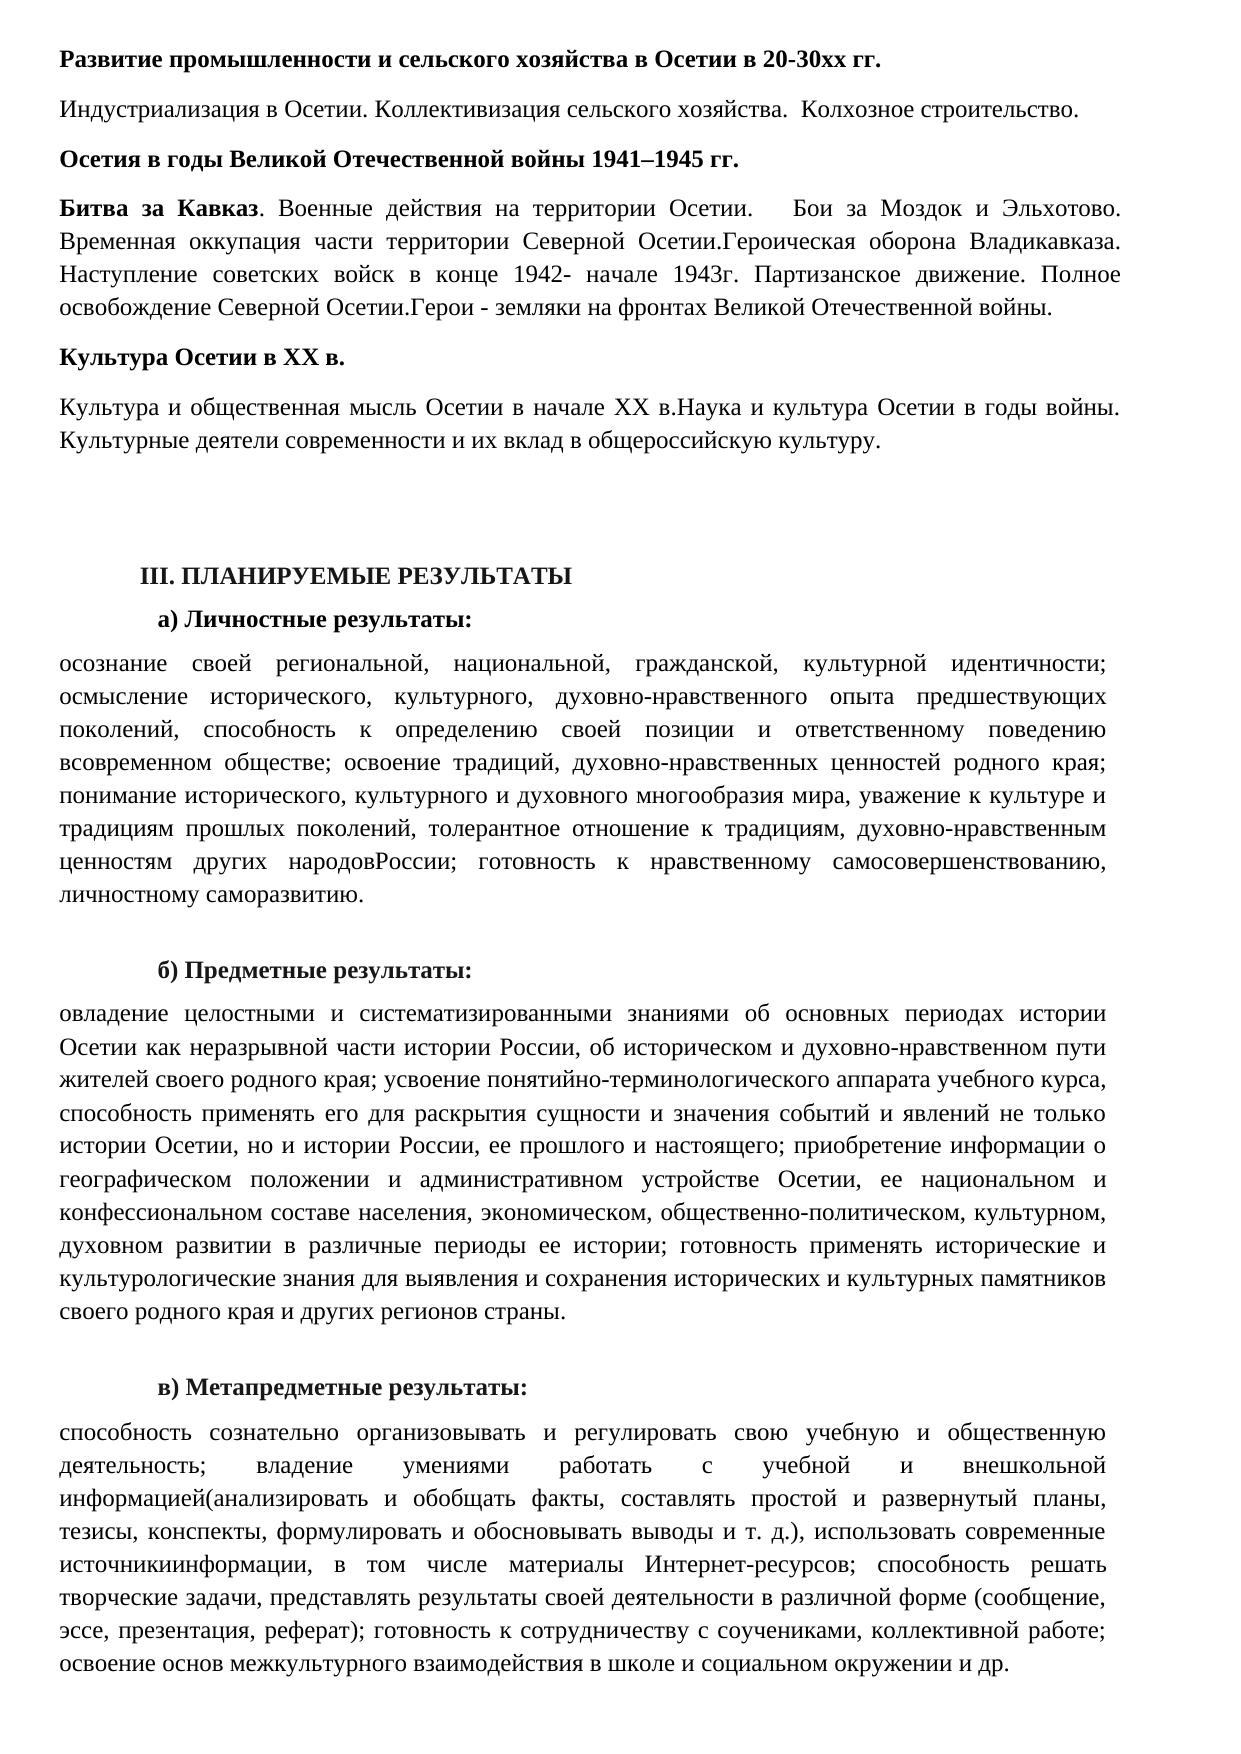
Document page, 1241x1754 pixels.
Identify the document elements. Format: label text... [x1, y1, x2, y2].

text Культура и общественная мысль Осетии в начале XX в.Наука и культура Осетии в годы войны. Культурные деятели современности и их вклад в общероссийскую культуру. [59, 392, 1122, 454]
text овладение целостными и систематизированными знаниями об основных периодах истории Осетии как неразрывной части истории России, об историческом и духовно-нравственном пути жителей своего родного края; усвоение понятийно-терминологического аппарата учебного курса, способность применять его для раскрытия сущности и значения событий и явлений не только истории Осетии, но и истории России, ее прошлого и настоящего; приобретение информации о географическом положении и административном устройстве Осетии, ее национальном и конфессиональном составе населения, экономическом, общественно-политическом, культурном, духовном развитии в различные периоды ее истории; готовность применять исторические и культурологические знания для выявления и сохранения исторических и культурных памятников своего родного края и других регионов страны. [59, 998, 1107, 1324]
text а) Личностные результаты: [59, 604, 1028, 633]
text Развитие промышленности и сельского хозяйства в Осетии в 20-30хх гг. [59, 44, 1122, 73]
text Индустриализация в Осетии. Коллективизация сельского хозяйства. Колхозное строительство. [59, 94, 1122, 123]
text б) Предметные результаты: [157, 955, 1028, 984]
text способность сознательно организовывать и регулировать свою учебную и общественную деятельность; владение умениями работать с учебной и внешкольной информацией(анализировать и обобщать факты, составлять простой и развернутый планы, тезисы, конспекты, формулировать и обосновывать выводы и т. д.), использовать современные источникиинформации, в том числе материалы Интернет-ресурсов; способность решать творческие задачи, представлять результаты своей деятельности в различной форме (сообщение, эссе, презентация, реферат); готовность к сотрудничеству с соучениками, коллективной работе; освоение основ межкультурного взаимодействия в школе и социальном окружении и др. [59, 1417, 1107, 1677]
text III. ПЛАНИРУЕМЫЕ РЕЗУЛЬТАТЫ [82, 561, 1028, 589]
text осознание своей региональной, национальной, гражданской, культурной идентичности; осмысление исторического, культурного, духовно-нравственного опыта предшествующих поколений, способность к определению своей позиции и ответственному поведению всовременном обществе; освоение традиций, духовно-нравственных ценностей родного края; понимание исторического, культурного и духовного многообразия мира, уважение к культуре и традициям прошлых поколений, толерантное отношение к традициям, духовно-нравственным ценностям других народовРоссии; готовность к нравственному самосовершенствованию, личностному саморазвитию. [59, 648, 1107, 908]
text Осетия в годы Великой Отечественной войны 1941–1945 гг. [59, 144, 1122, 172]
text в) Метапредметные результаты: [157, 1372, 1028, 1401]
text Битва за Кавказ. Военные действия на территории Осетии. Бои за Моздок и Эльхотово. Временная оккупация части территории Северной Осетии.Героическая оборона Владикавказа. Наступление советских войск в конце 1942- начале 1943г. Партизанское движение. Полное освобождение Северной Осетии.Герои - земляки на фронтах Великой Отечественной войны. [59, 193, 1122, 321]
text Культура Осетии в XX в. [59, 342, 1122, 371]
